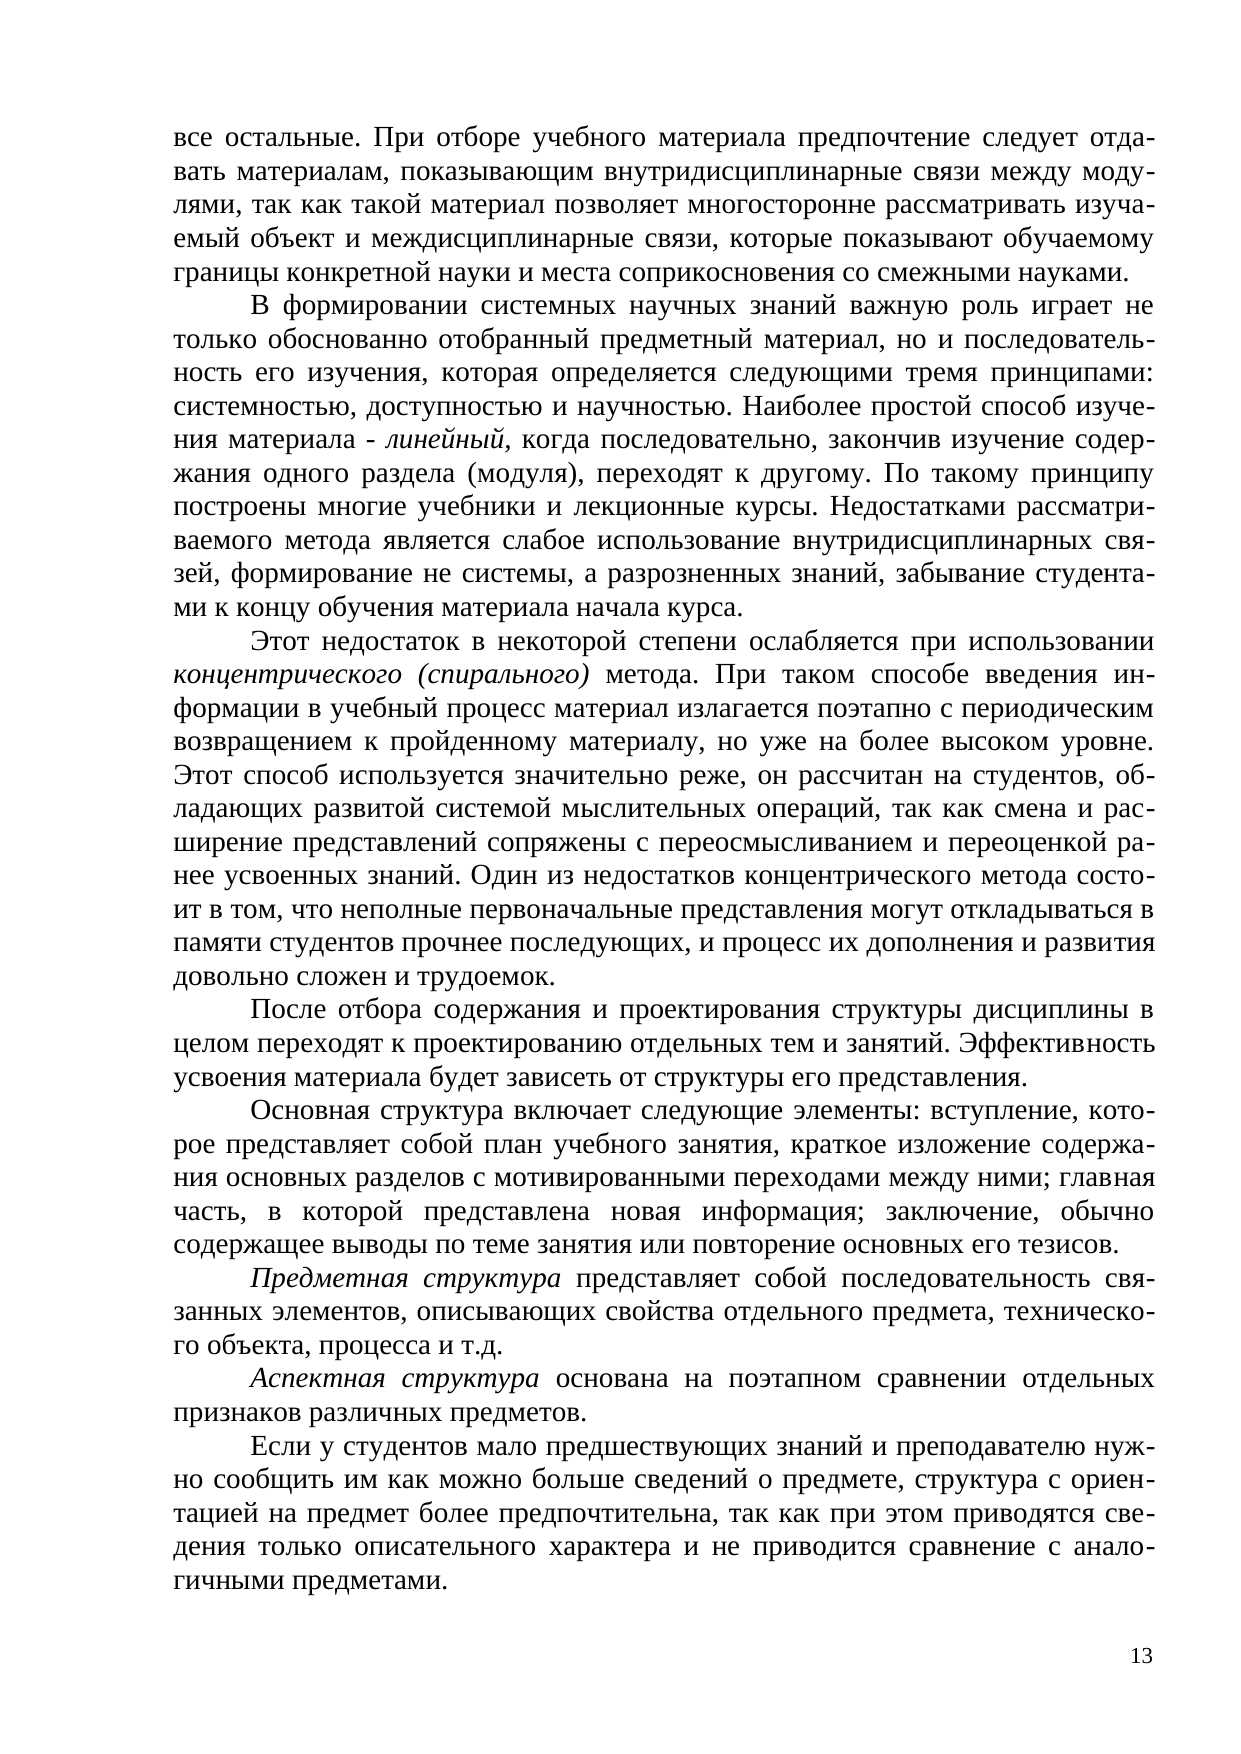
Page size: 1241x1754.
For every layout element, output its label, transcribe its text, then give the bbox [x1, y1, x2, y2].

text Этот недостаток в некоторой степени ослабляется при использовании концентрического (спирального) метода. При таком способе введения информации в учебный процесс материал излагается поэтапно с периодическим возвращением к пройденному материалу, но уже на более высоком уровне. Этот способ используется значительно реже, он рассчитан на студентов, обладающих развитой системой мыслительных операций, так как смена и расширение представлений сопряжены с переосмысливанием и переоценкой ранее усвоенных знаний. Один из недостатков концентрического метода состоит в том, что неполные первоначальные представления могут откладываться в памяти студентов прочнее последующих, и процесс их дополнения и развития довольно сложен и трудоемок. [173, 623, 1155, 992]
text Аспектная структура основана на поэтапном сравнении отдельных признаков различных предметов. [173, 1361, 1155, 1428]
text Если у студентов мало предшествующих знаний и преподавателю нужно сообщить им как можно больше сведений о предмете, структура с ориентацией на предмет более предпочтительна, так как при этом приводятся сведения только описательного характера и не приводится сравнение с аналогичными предметами. [173, 1428, 1155, 1596]
text Основная структура включает следующие элементы: вступление, которое представляет собой план учебного занятия, краткое изложение содержания основных разделов с мотивированными переходами между ними; главная часть, в которой представлена новая информация; заключение, обычно содержащее выводы по теме занятия или повторение основных его тезисов. [173, 1093, 1155, 1260]
text Предметная структура представляет собой последовательность связанных элементов, описывающих свойства отдельного предмета, технического объекта, процесса и т.д. [173, 1260, 1155, 1361]
text В формировании системных научных знаний важную роль играет не только обоснованно отобранный предметный материал, но и последовательность его изучения, которая определяется следующими тремя принципами: системностью, доступностью и научностью. Наиболее простой способ изучения материала - линейный, когда последовательно, закончив изучение содержания одного раздела (модуля), переходят к другому. По такому принципу построены многие учебники и лекционные курсы. Недостатками рассматриваемого метода является слабое использование внутридисциплинарных связей, формирование не системы, а разрозненных знаний, забывание студентами к концу обучения материала начала курса. [173, 288, 1155, 623]
text все остальные. При отборе учебного материала предпочтение следует отдавать материалам, показывающим внутридисциплинарные связи между модулями, так как такой материал позволяет многосторонне рассматривать изучаемый объект и междисциплинарные связи, которые показывают обучаемому границы конкретной науки и места соприкосновения со смежными науками. [173, 120, 1155, 288]
text После отбора содержания и проектирования структуры дисциплины в целом переходят к проектированию отдельных тем и занятий. Эффективность усвоения материала будет зависеть от структуры его представления. [173, 992, 1155, 1093]
